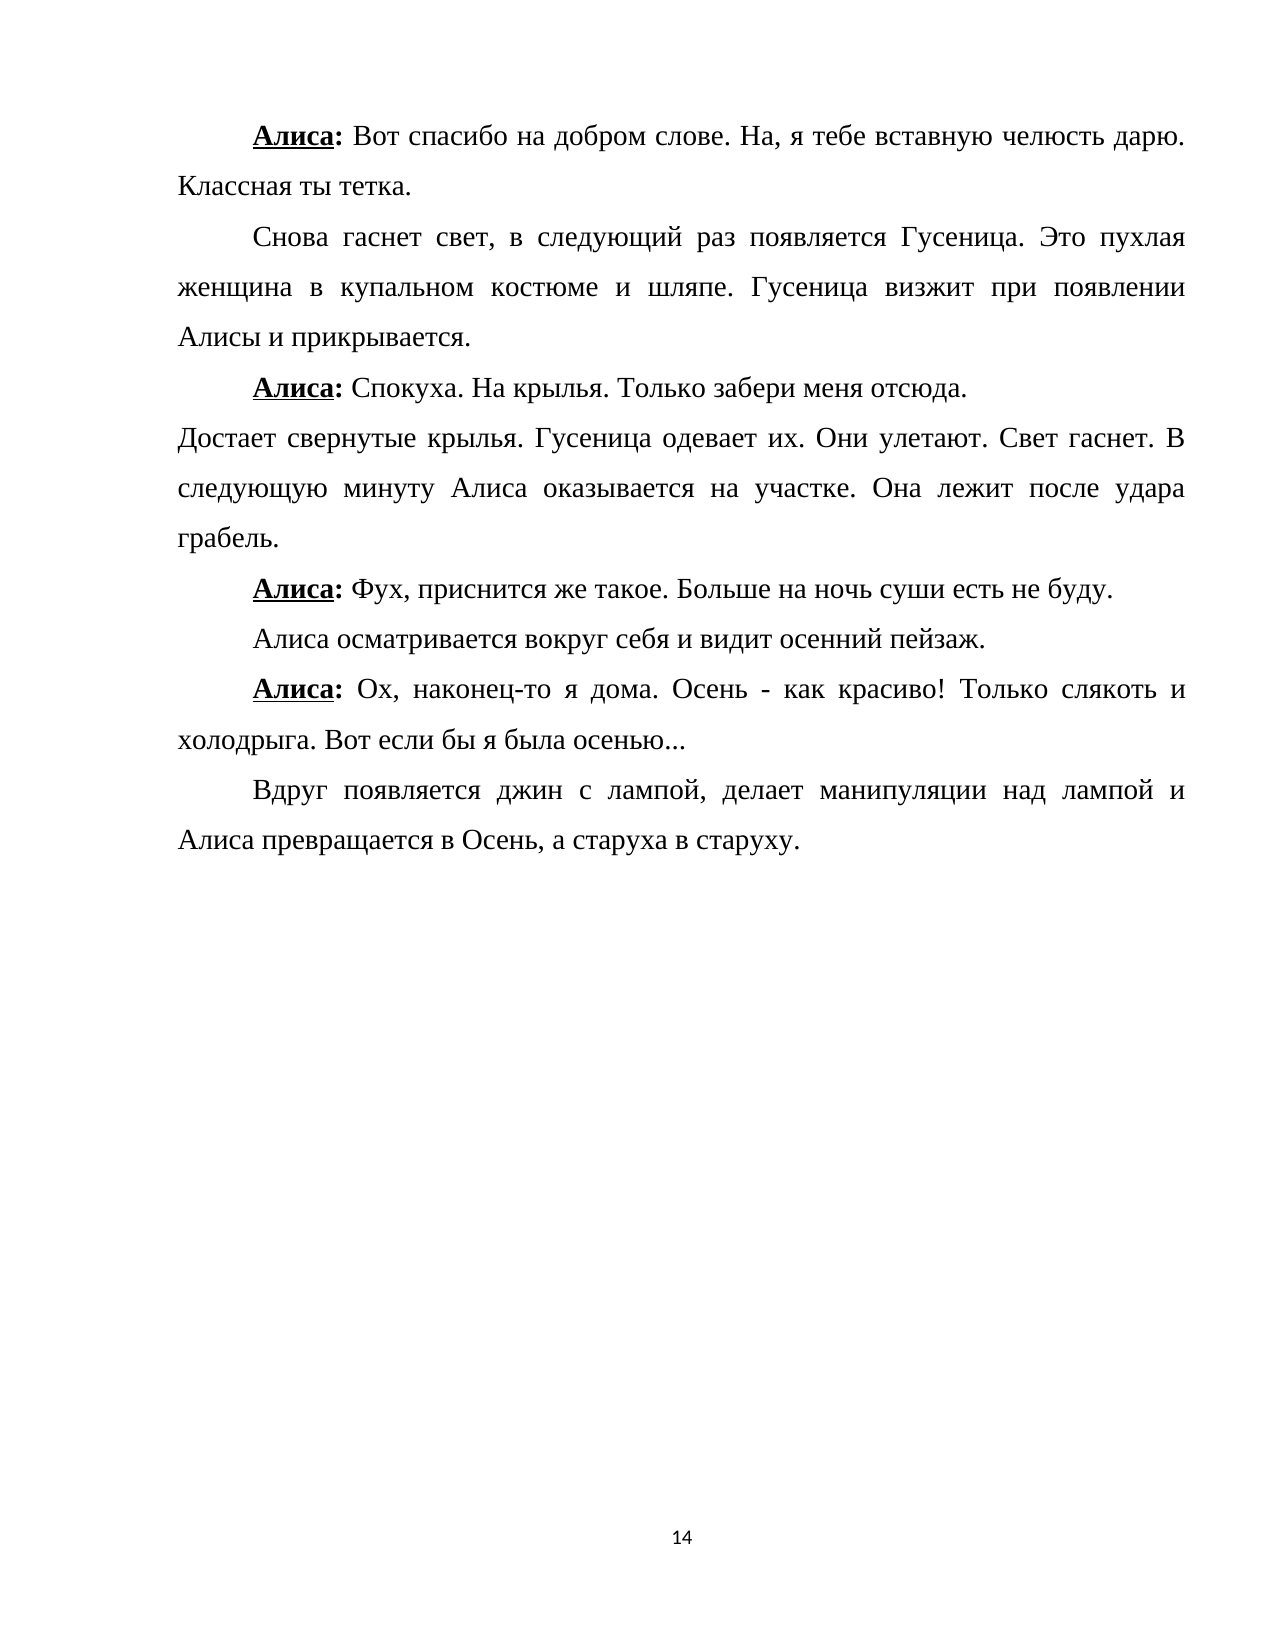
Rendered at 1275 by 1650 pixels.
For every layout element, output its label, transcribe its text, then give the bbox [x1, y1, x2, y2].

text Достает свернутые крылья. Гусеница одевает их. Они улетают. Свет гаснет. В следующую минуту Алиса оказывается на участке. Она лежит после удара грабель. [177, 420, 1186, 554]
text Алиса: Вот спасибо на добром слове. На, я тебе вставную челюсть дарю. Классная ты тетка. [177, 118, 1186, 202]
text Вдруг появляется джин с лампой, делает манипуляции над лампой и Алиса превращается в Осень, а старуха в старуху. [177, 772, 1186, 856]
text Алиса осматривается вокруг себя и видит осенний пейзаж. [177, 621, 1186, 655]
text Снова гаснет свет, в следующий раз появляется Гусеница. Это пухлая женщина в купальном костюме и шляпе. Гусеница визжит при появлении Алисы и прикрывается. [177, 219, 1186, 353]
text Алиса: Ох, наконец-то я дома. Осень - как красиво! Только слякоть и холодрыга. Вот если бы я была осенью... [177, 672, 1186, 755]
text Алиса: Спокуха. На крылья. Только забери меня отсюда. [177, 370, 1186, 403]
text Алиса: Фух, приснится же такое. Больше на ночь суши есть не буду. [177, 571, 1186, 604]
